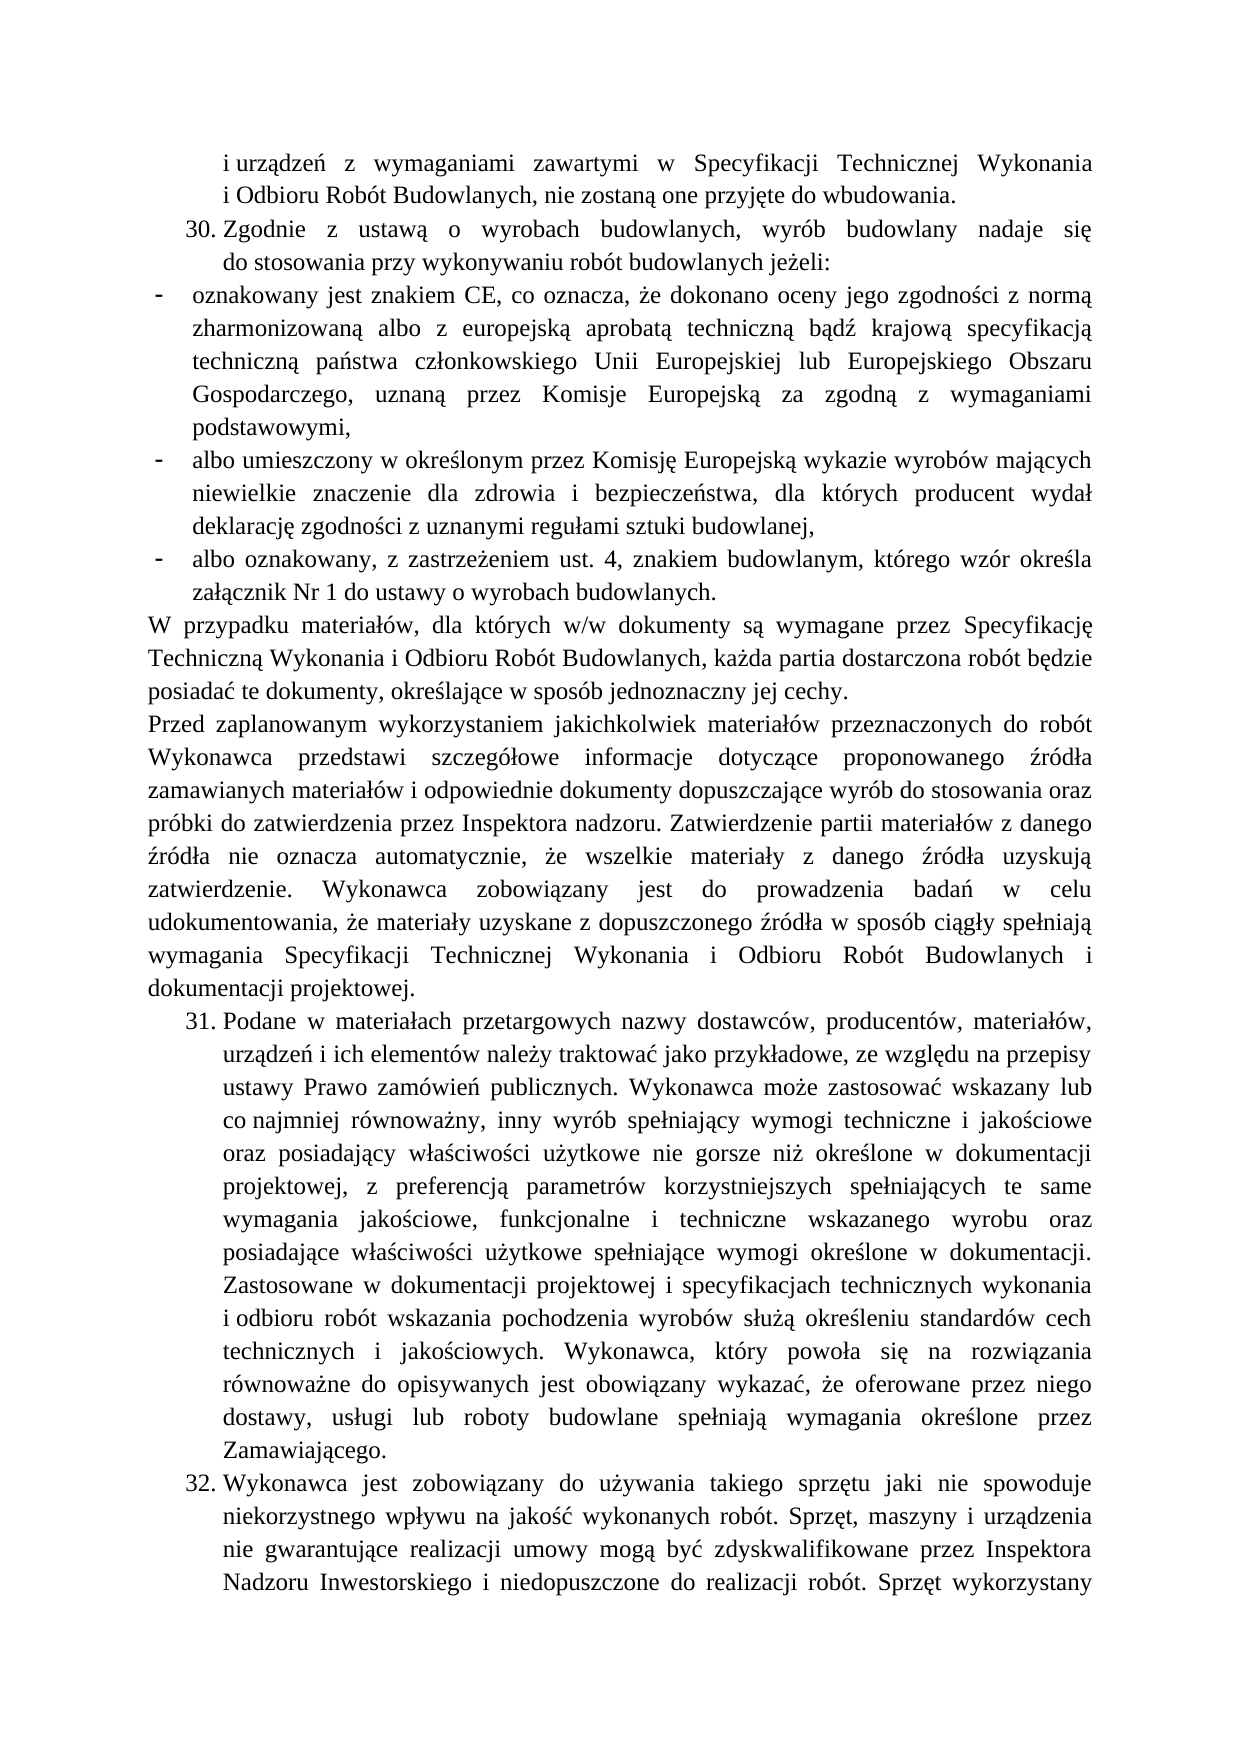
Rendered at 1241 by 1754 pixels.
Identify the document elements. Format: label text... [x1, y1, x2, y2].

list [185, 148, 1093, 209]
list albo oznakowany, z zastrzeżeniem ust. 4, znakiem budowlanym, którego wzór określa załącznik Nr 1 do ustawy o wyrobach budowlanych. [154, 544, 1093, 606]
list Zgodnie z ustawą o wyrobach budowlanych, wyrób budowlany nadaje się do stosowania przy wykonywaniu robót budowlanych jeżeli: [185, 214, 1093, 275]
text Przed zaplanowanym wykorzystaniem jakichkolwiek materiałów przeznaczonych do robót Wykonawca przedstawi szczegółowe informacje dotyczące proponowanego źródła zamawianych materiałów i odpowiednie dokumenty dopuszczające wyrób do stosowania oraz próbki do zatwierdzenia przez Inspektora nadzoru. Zatwierdzenie partii materiałów z danego źródła nie oznacza automatycznie, że wszelkie materiały z danego źródła uzyskują zatwierdzenie. Wykonawca zobowiązany jest do prowadzenia badań w celu udokumentowania, że materiały uzyskane z dopuszczonego źródła w sposób ciągły spełniają wymagania Specyfikacji Technicznej Wykonania i Odbioru Robót Budowlanych i dokumentacji projektowej. [148, 709, 1093, 1002]
list albo umieszczony w określonym przez Komisję Europejską wykazie wyrobów mających niewielkie znaczenie dla zdrowia i bezpieczeństwa, dla których producent wydał deklarację zgodności z uznanymi regułami sztuki budowlanej, [154, 445, 1093, 539]
text W przypadku materiałów, dla których w/w dokumenty są wymagane przez Specyfikację Techniczną Wykonania i Odbioru Robót Budowlanych, każda partia dostarczona robót będzie posiadać te dokumenty, określające w sposób jednoznaczny jej cechy. [148, 610, 1093, 705]
list Podane w materiałach przetargowych nazwy dostawców, producentów, materiałów, urządzeń i ich elementów należy traktować jako przykładowe, ze względu na przepisy ustawy Prawo zamówień publicznych. Wykonawca może zastosować wskazany lub co najmniej równoważny, inny wyrób spełniający wymogi techniczne i jakościowe oraz posiadający właściwości użytkowe nie gorsze niż określone w dokumentacji projektowej, z preferencją parametrów korzystniejszych spełniających te same wymagania jakościowe, funkcjonalne i techniczne wskazanego wyrobu oraz posiadające właściwości użytkowe spełniające wymogi określone w dokumentacji. Zastosowane w dokumentacji projektowej i specyfikacjach technicznych wykonania i odbioru robót wskazania pochodzenia wyrobów służą określeniu standardów cech technicznych i jakościowych. Wykonawca, który powoła się na rozwiązania równoważne do opisywanych jest obowiązany wykazać, że oferowane przez niego dostawy, usługi lub roboty budowlane spełniają wymagania określone przez Zamawiającego. [185, 1006, 1093, 1464]
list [185, 1468, 1093, 1596]
list oznakowany jest znakiem CE, co oznacza, że dokonano oceny jego zgodności z normą zharmonizowaną albo z europejską aprobatą techniczną bądź krajową specyfikacją techniczną państwa członkowskiego Unii Europejskiej lub Europejskiego Obszaru Gospodarczego, uznaną przez Komisje Europejską za zgodną z wymaganiami podstawowymi, [154, 280, 1093, 441]
